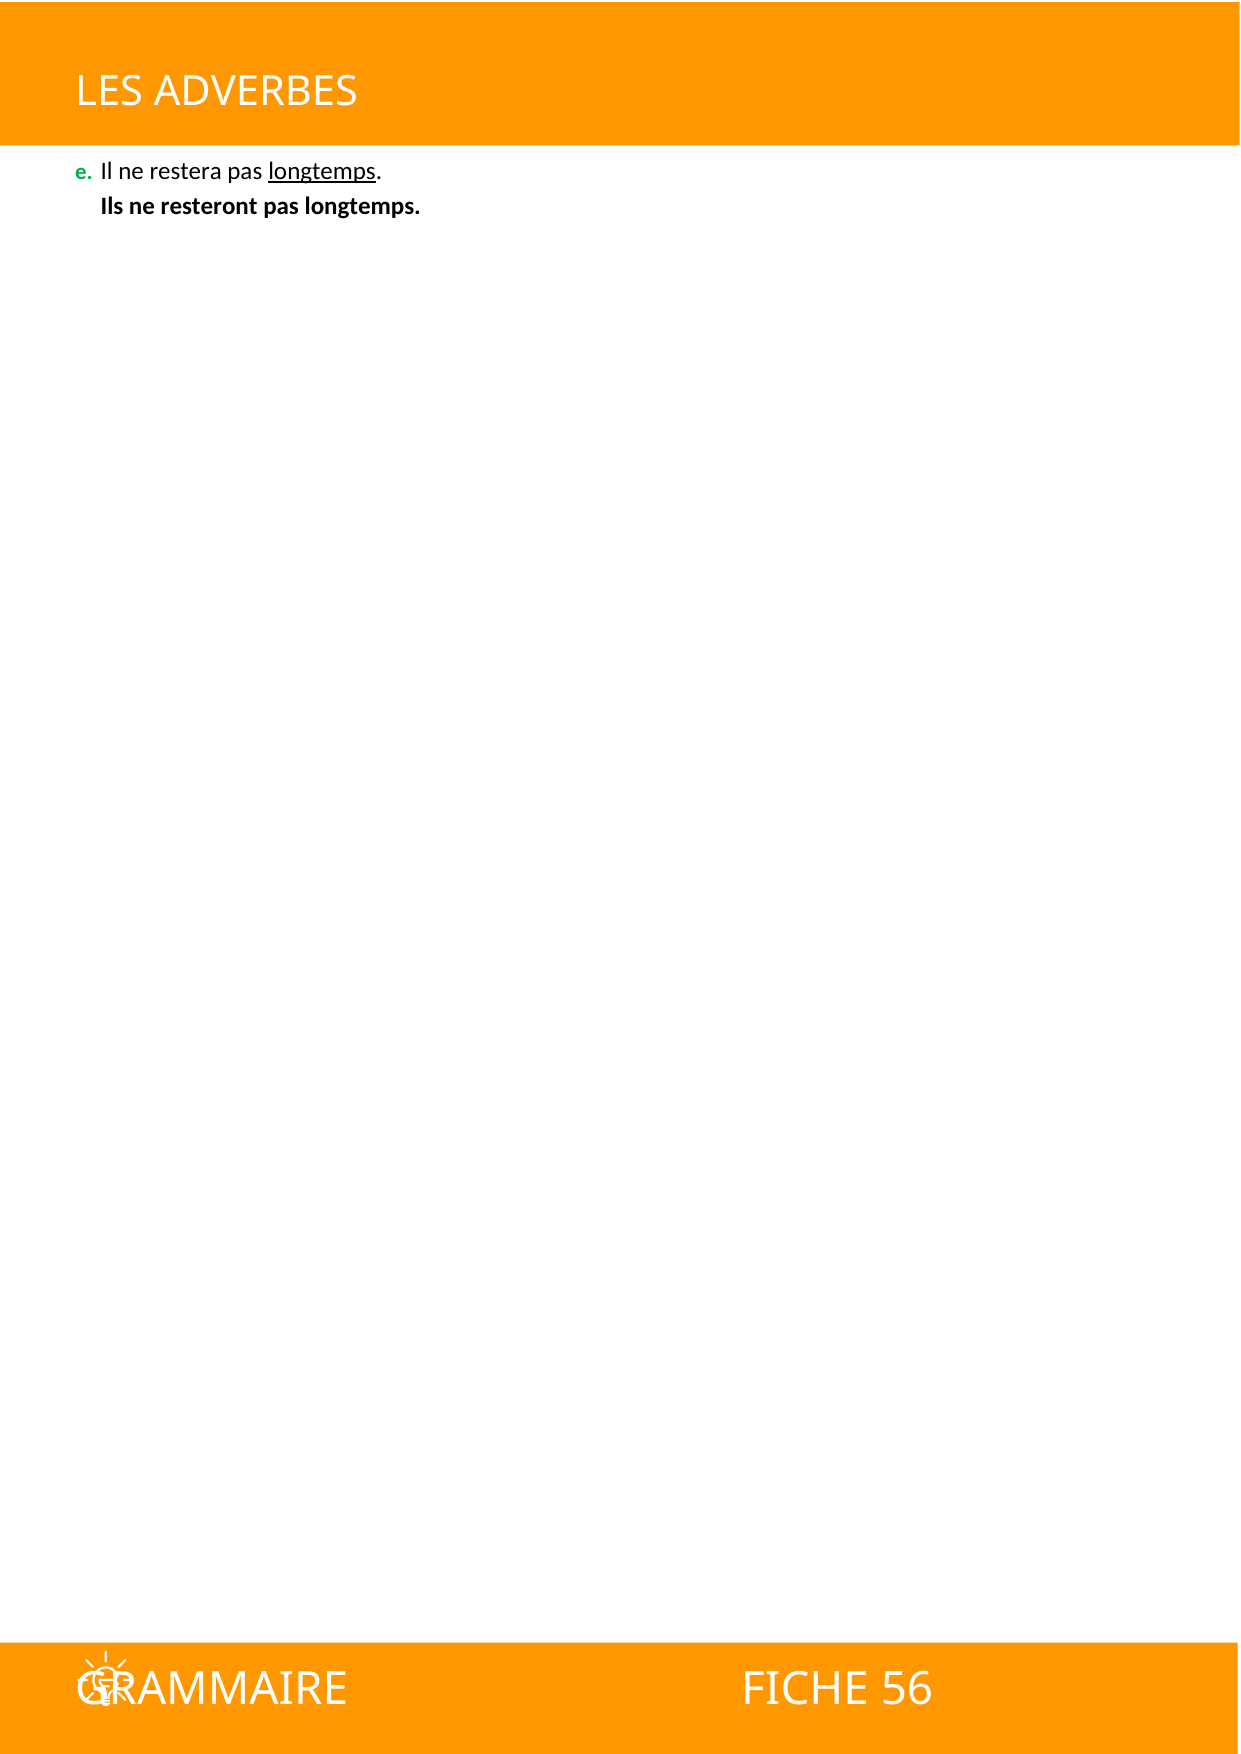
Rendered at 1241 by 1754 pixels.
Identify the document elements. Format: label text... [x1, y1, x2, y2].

picture [75, 1651, 139, 1708]
list Il ne restera pas longtemps. Ils ne resteront pas longtemps. [75, 155, 583, 221]
